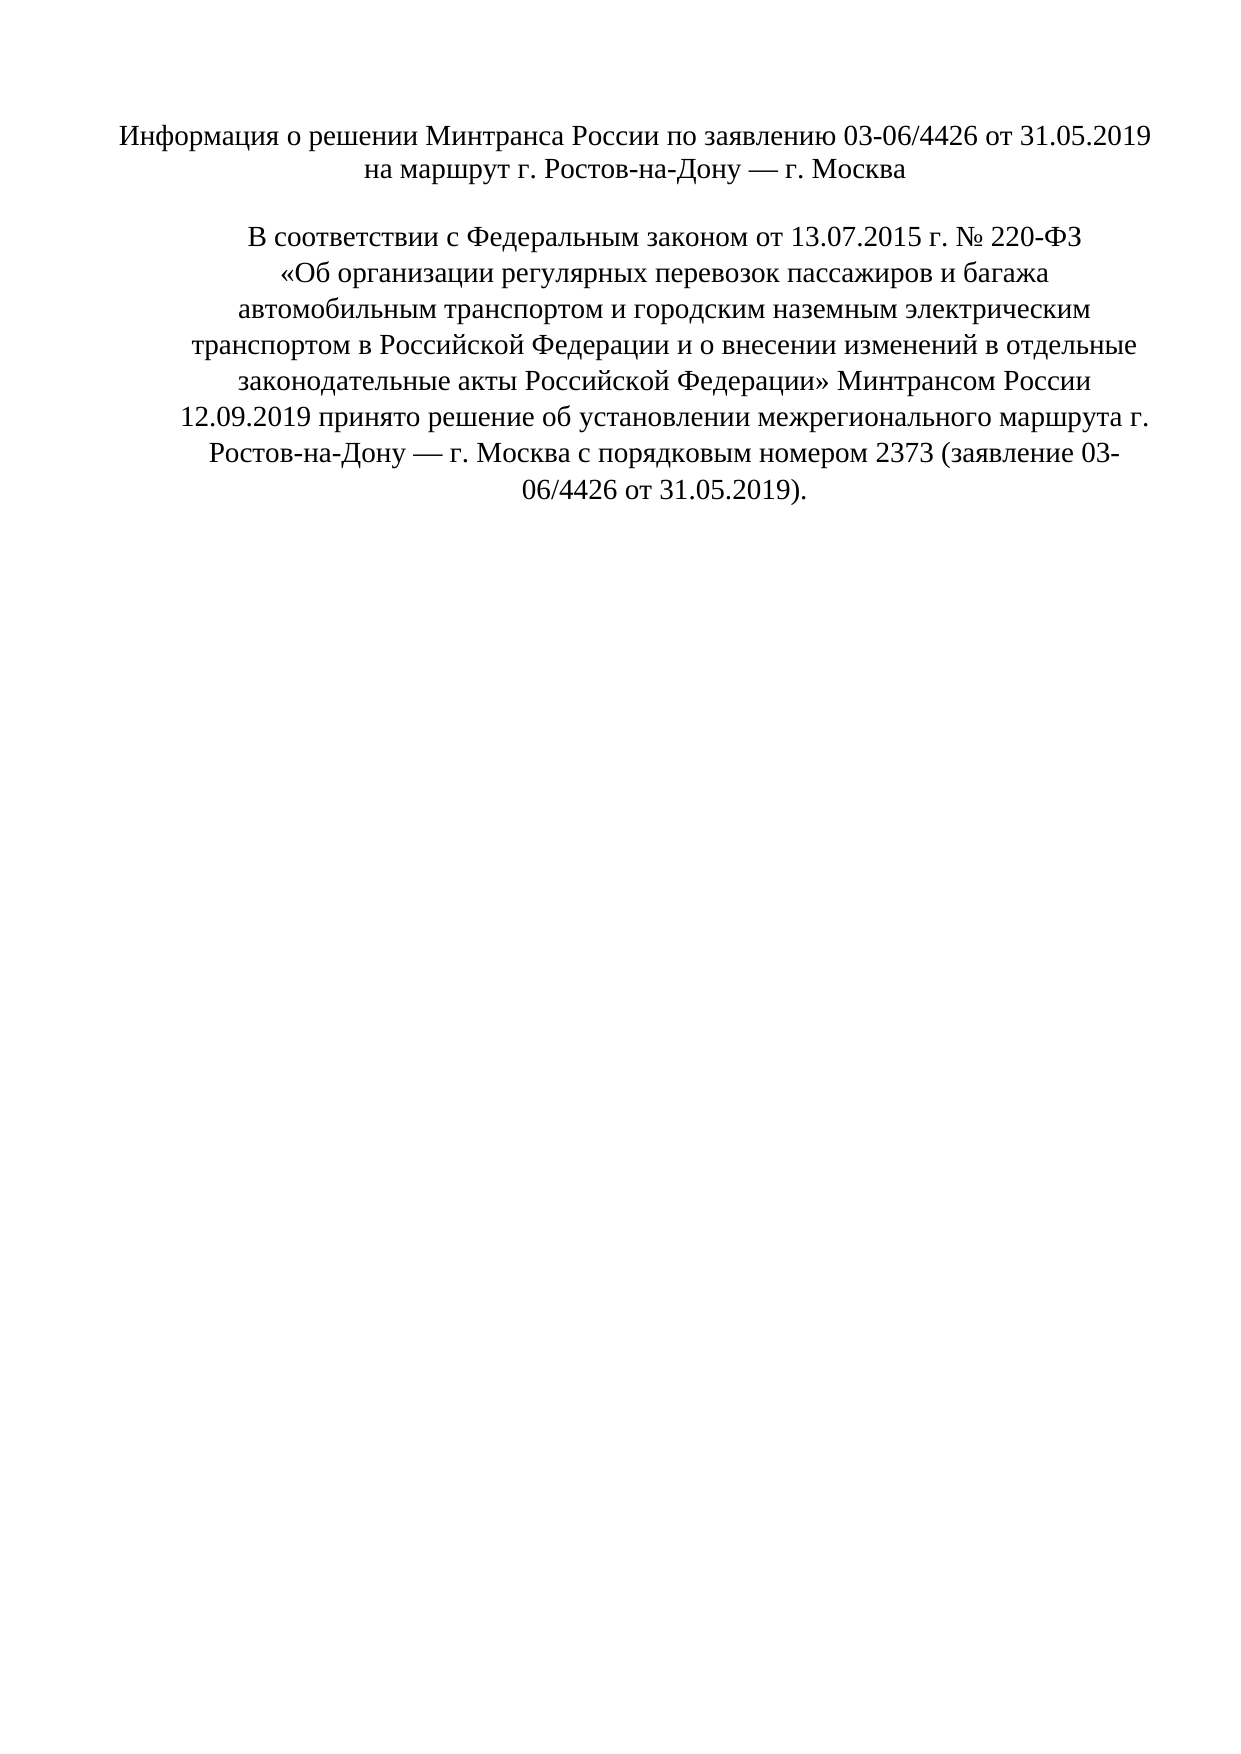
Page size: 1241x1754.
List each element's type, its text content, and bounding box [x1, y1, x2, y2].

text В соответствии с Федеральным законом от 13.07.2015 г. № 220-ФЗ «Об организации регулярных перевозок пассажиров и багажа автомобильным транспортом и городским наземным электрическим транспортом в Российской Федерации и о внесении изменений в отдельные законодательные акты Российской Федерации» Минтрансом России 12.09.2019 принято решение об установлении межрегионального маршрута г. Ростов-на-Дону — г. Москва с порядковым номером 2373 (заявление 03-06/4426 от 31.05.2019). [177, 219, 1152, 505]
text Информация о решении Минтранса России по заявлению 03-06/4426 от 31.05.2019 на маршрут г. Ростов-на-Дону — г. Москва [118, 118, 1152, 185]
